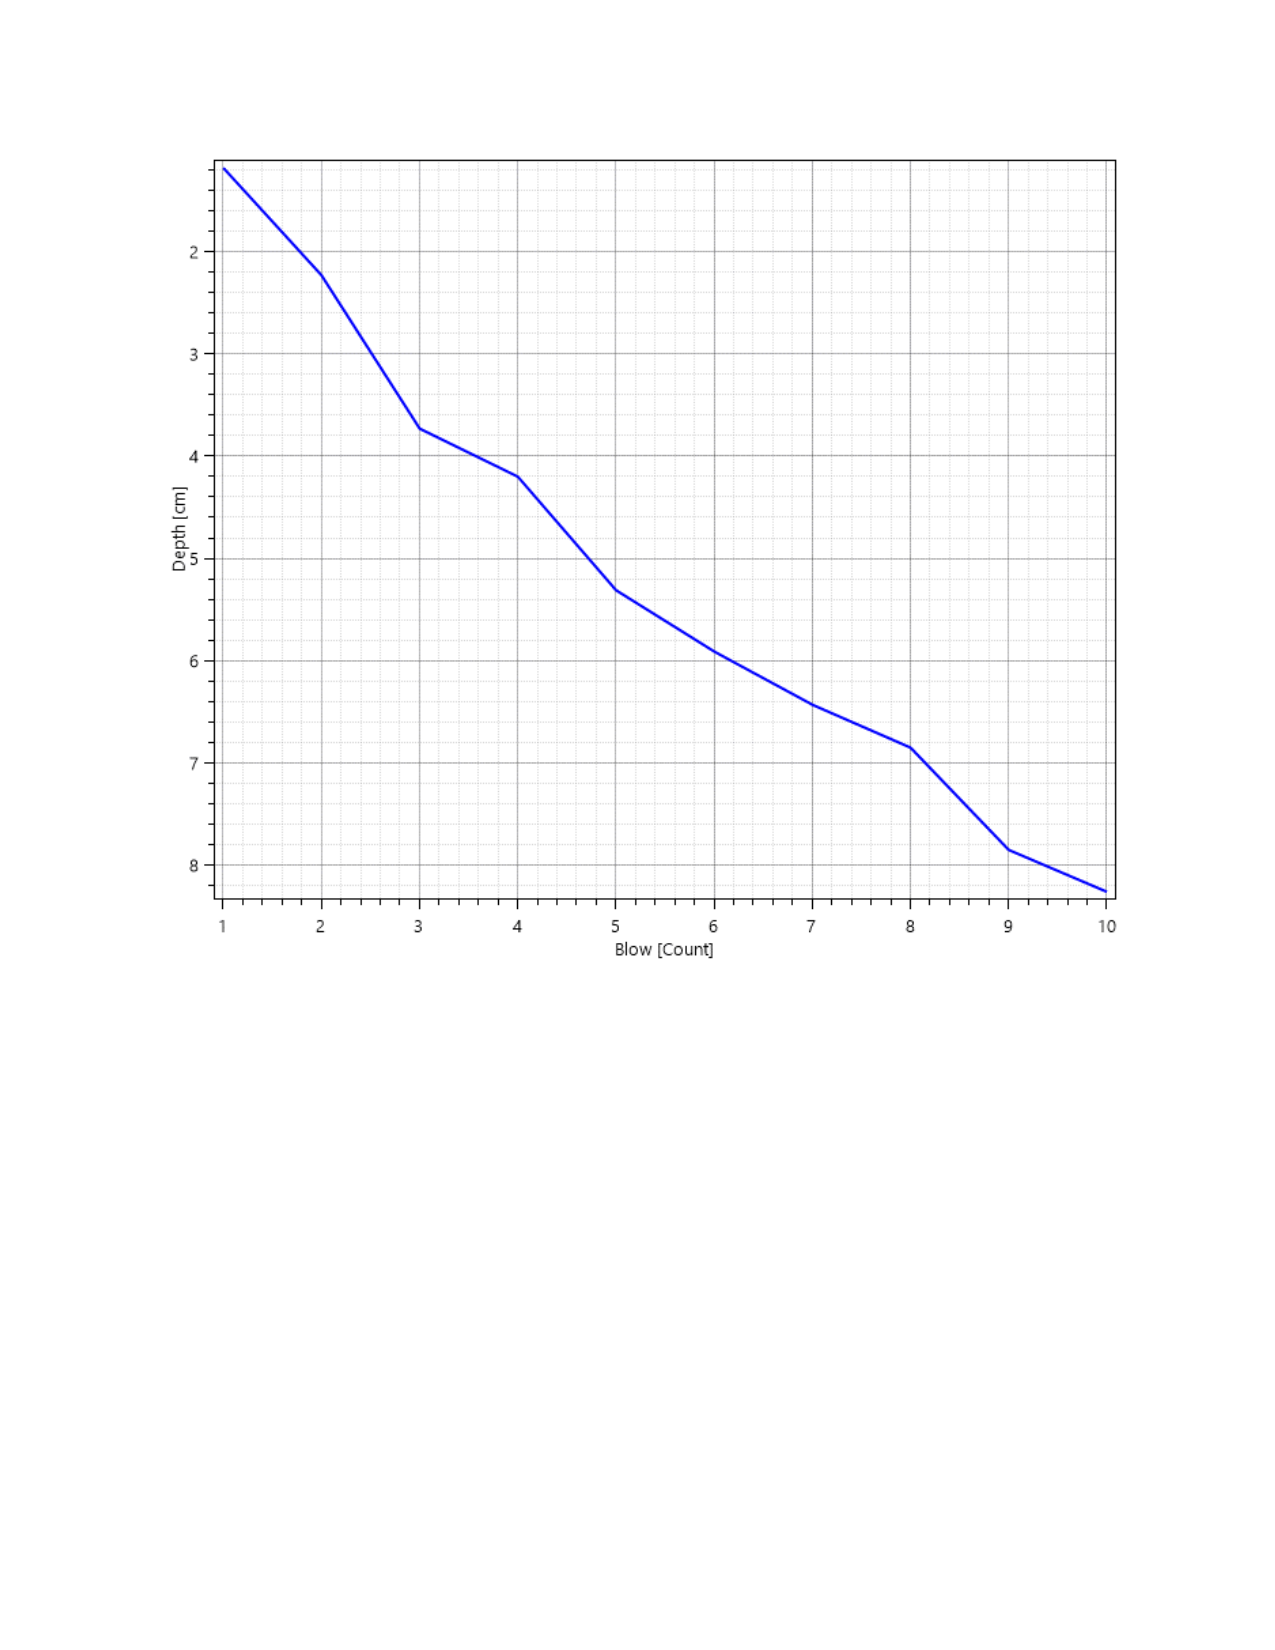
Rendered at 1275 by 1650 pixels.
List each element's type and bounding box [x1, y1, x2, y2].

picture [150, 150, 1125, 976]
